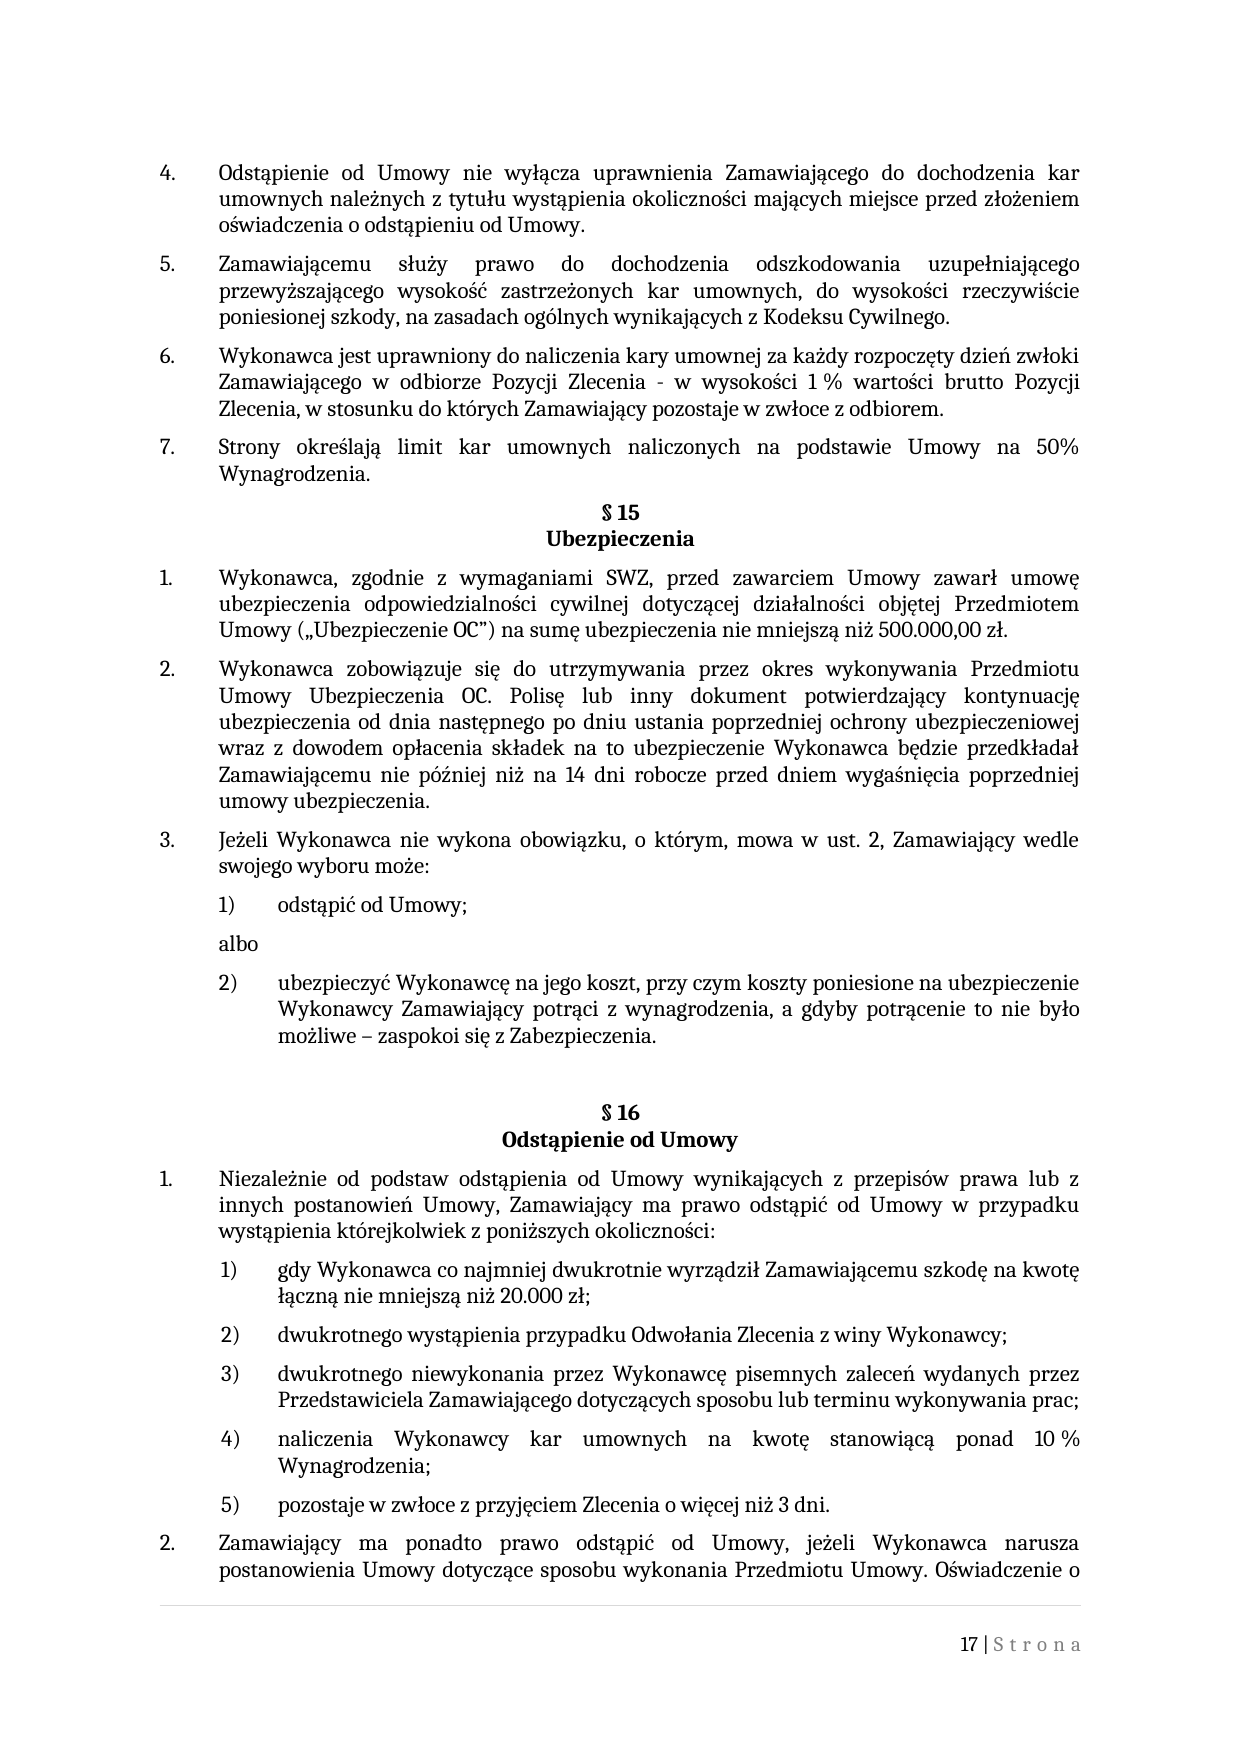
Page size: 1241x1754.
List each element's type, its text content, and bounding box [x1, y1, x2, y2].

list Niezależnie od podstaw odstąpienia od Umowy wynikających z przepisów prawa lub z innych postanowień Umowy, Zamawiający ma prawo odstąpić od Umowy w przypadku wystąpienia którejkolwiek z poniższych okoliczności: [159, 1165, 1081, 1244]
text 4. Odstąpienie od Umowy nie wyłącza uprawnienia Zamawiającego do dochodzenia kar umownych należnych z tytułu wystąpienia okoliczności mających miejsce przed złożeniem oświadczenia o odstąpieniu od Umowy. [159, 159, 1081, 238]
list Wykonawca, zgodnie z wymaganiami SWZ, przed zawarciem Umowy zawarł umowę ubezpieczenia odpowiedzialności cywilnej dotyczącej działalności objętej Przedmiotem Umowy („Ubezpieczenie OC”) na sumę ubezpieczenia nie mniejszą niż 500.000,00 zł. [159, 564, 1081, 644]
list naliczenia Wykonawcy kar umownych na kwotę stanowiącą ponad 10 % Wynagrodzenia; [221, 1426, 1081, 1479]
list dwukrotnego niewykonania przez Wykonawcę pisemnych zaleceń wydanych przez Przedstawiciela Zamawiającego dotyczących sposobu lub terminu wykonywania prac; [221, 1361, 1081, 1414]
text 5. Zamawiającemu służy prawo do dochodzenia odszkodowania uzupełniającego przewyższającego wysokość zastrzeżonych kar umownych, do wysokości rzeczywiście poniesionej szkody, na zasadach ogólnych wynikających z Kodeksu Cywilnego. [159, 251, 1081, 330]
list Jeżeli Wykonawca nie wykona obowiązku, o którym, mowa w ust. 2, Zamawiający wedle swojego wyboru może: [159, 827, 1081, 879]
text 6. Wykonawca jest uprawniony do naliczenia kary umownej za każdy rozpoczęty dzień zwłoki Zamawiającego w odbiorze Pozycji Zlecenia - w wysokości 1 % wartości brutto Pozycji Zlecenia, w stosunku do których Zamawiający pozostaje w zwłoce z odbiorem. [159, 343, 1081, 422]
text albo [218, 931, 1081, 957]
text 7. Strony określają limit kar umownych naliczonych na podstawie Umowy na 50% Wynagrodzenia. [159, 434, 1081, 487]
list odstąpić od Umowy; [218, 892, 1081, 918]
text § 15 Ubezpieczenia [159, 499, 1081, 552]
text § 16 Odstąpienie od Umowy [159, 1100, 1081, 1153]
list dwukrotnego wystąpienia przypadku Odwołania Zlecenia z winy Wykonawcy; [221, 1322, 1081, 1348]
list gdy Wykonawca co najmniej dwukrotnie wyrządził Zamawiającemu szkodę na kwotę łączną nie mniejszą niż 20.000 zł; [221, 1257, 1081, 1309]
list Wykonawca zobowiązuje się do utrzymywania przez okres wykonywania Przedmiotu Umowy Ubezpieczenia OC. Polisę lub inny dokument potwierdzający kontynuację ubezpieczenia od dnia następnego po dniu ustania poprzedniej ochrony ubezpieczeniowej wraz z dowodem opłacenia składek na to ubezpieczenie Wykonawca będzie przedkładał Zamawiającemu nie później niż na 14 dni robocze przed dniem wygaśnięcia poprzedniej umowy ubezpieczenia. [159, 656, 1081, 814]
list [159, 1530, 1081, 1583]
list pozostaje w zwłoce z przyjęciem Zlecenia o więcej niż 3 dni. [221, 1491, 1081, 1518]
list ubezpieczyć Wykonawcę na jego koszt, przy czym koszty poniesione na ubezpieczenie Wykonawcy Zamawiający potrąci z wynagrodzenia, a gdyby potrącenie to nie było możliwe – zaspokoi się z Zabezpieczenia. [218, 970, 1081, 1049]
